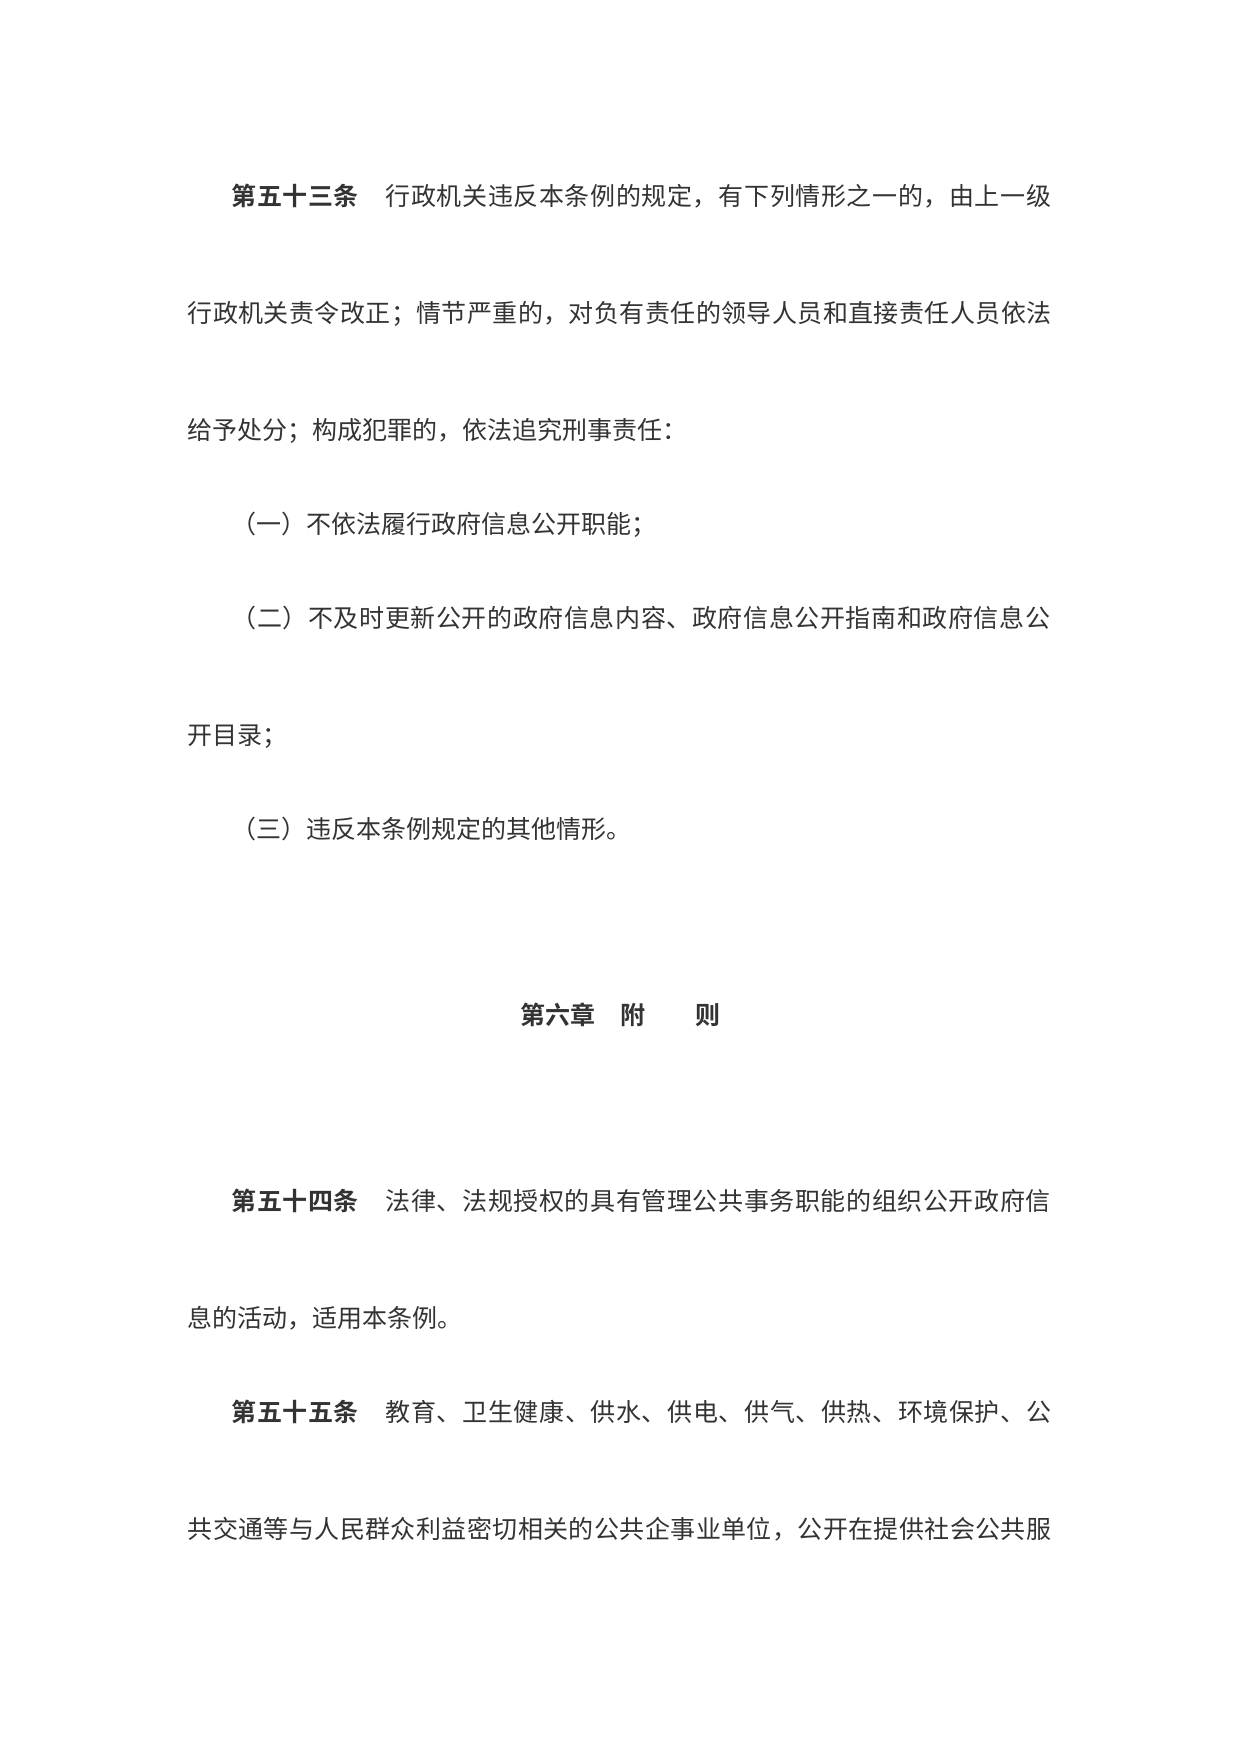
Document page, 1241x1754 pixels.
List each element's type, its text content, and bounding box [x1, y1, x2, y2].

text 第六章 附 则 [187, 981, 1053, 1046]
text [187, 1378, 1053, 1560]
text （三）违反本条例规定的其他情形。 [187, 795, 1053, 860]
text （一）不依法履行政府信息公开职能； [187, 490, 1053, 555]
text 第五十四条 法律、法规授权的具有管理公共事务职能的组织公开政府信息的活动，适用本条例。 [187, 1167, 1053, 1349]
text （二）不及时更新公开的政府信息内容、政府信息公开指南和政府信息公开目录； [187, 584, 1053, 766]
text 第五十三条 行政机关违反本条例的规定，有下列情形之一的，由上一级行政机关责令改正；情节严重的，对负有责任的领导人员和直接责任人员依法给予处分；构成犯罪的，依法追究刑事责任： [187, 162, 1053, 461]
